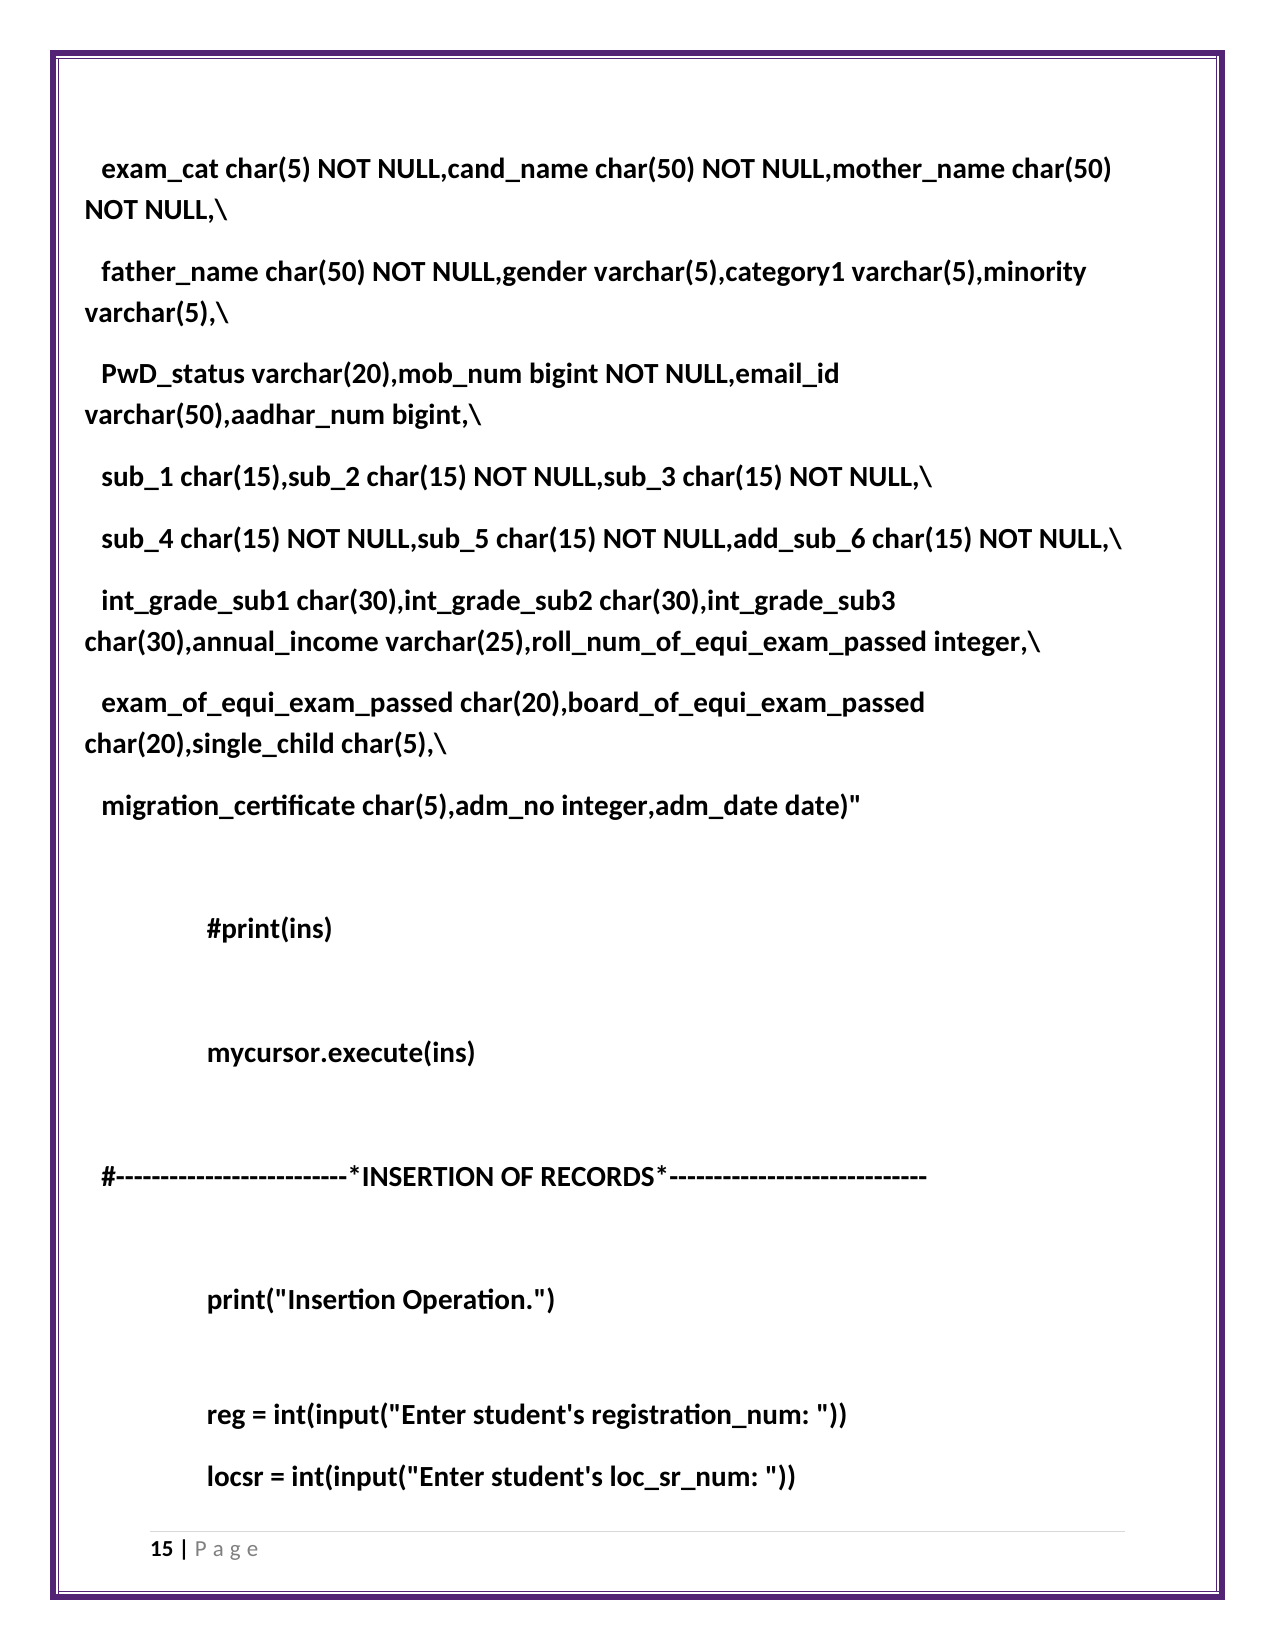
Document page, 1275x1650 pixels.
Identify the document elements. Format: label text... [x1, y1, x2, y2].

text sub_4 char(15) NOT NULL,sub_5 char(15) NOT NULL,add_sub_6 char(15) NOT NULL,\ [75, 520, 1125, 556]
text mycursor.execute(ins) [75, 1034, 1125, 1070]
text #--------------------------*INSERTION OF RECORDS*----------------------------- [75, 1158, 1125, 1193]
text PwD_status varchar(20),mob_num bigint NOT NULL,email_id varchar(50),aadhar_num bigint,\ [75, 355, 1125, 432]
text sub_1 char(15),sub_2 char(15) NOT NULL,sub_3 char(15) NOT NULL,\ [75, 458, 1125, 494]
text int_grade_sub1 char(30),int_grade_sub2 char(30),int_grade_sub3 char(30),annual_income varchar(25),roll_num_of_equi_exam_passed integer,\ [75, 582, 1125, 658]
text migration_certificate char(5),adm_no integer,adm_date date)" [75, 787, 1125, 823]
text locsr = int(input("Enter student's loc_sr_num: ")) [75, 1458, 1125, 1493]
text exam_cat char(5) NOT NULL,cand_name char(50) NOT NULL,mother_name char(50) NOT NULL,\ [75, 150, 1125, 227]
text #print(ins) [75, 911, 1125, 946]
text print("Insertion Operation.") [75, 1281, 1125, 1317]
text reg = int(input("Enter student's registration_num: ")) [75, 1396, 1125, 1432]
text exam_of_equi_exam_passed char(20),board_of_equi_exam_passed char(20),single_child char(5),\ [75, 684, 1125, 761]
text father_name char(50) NOT NULL,gender varchar(5),category1 varchar(5),minority varchar(5),\ [75, 253, 1125, 329]
